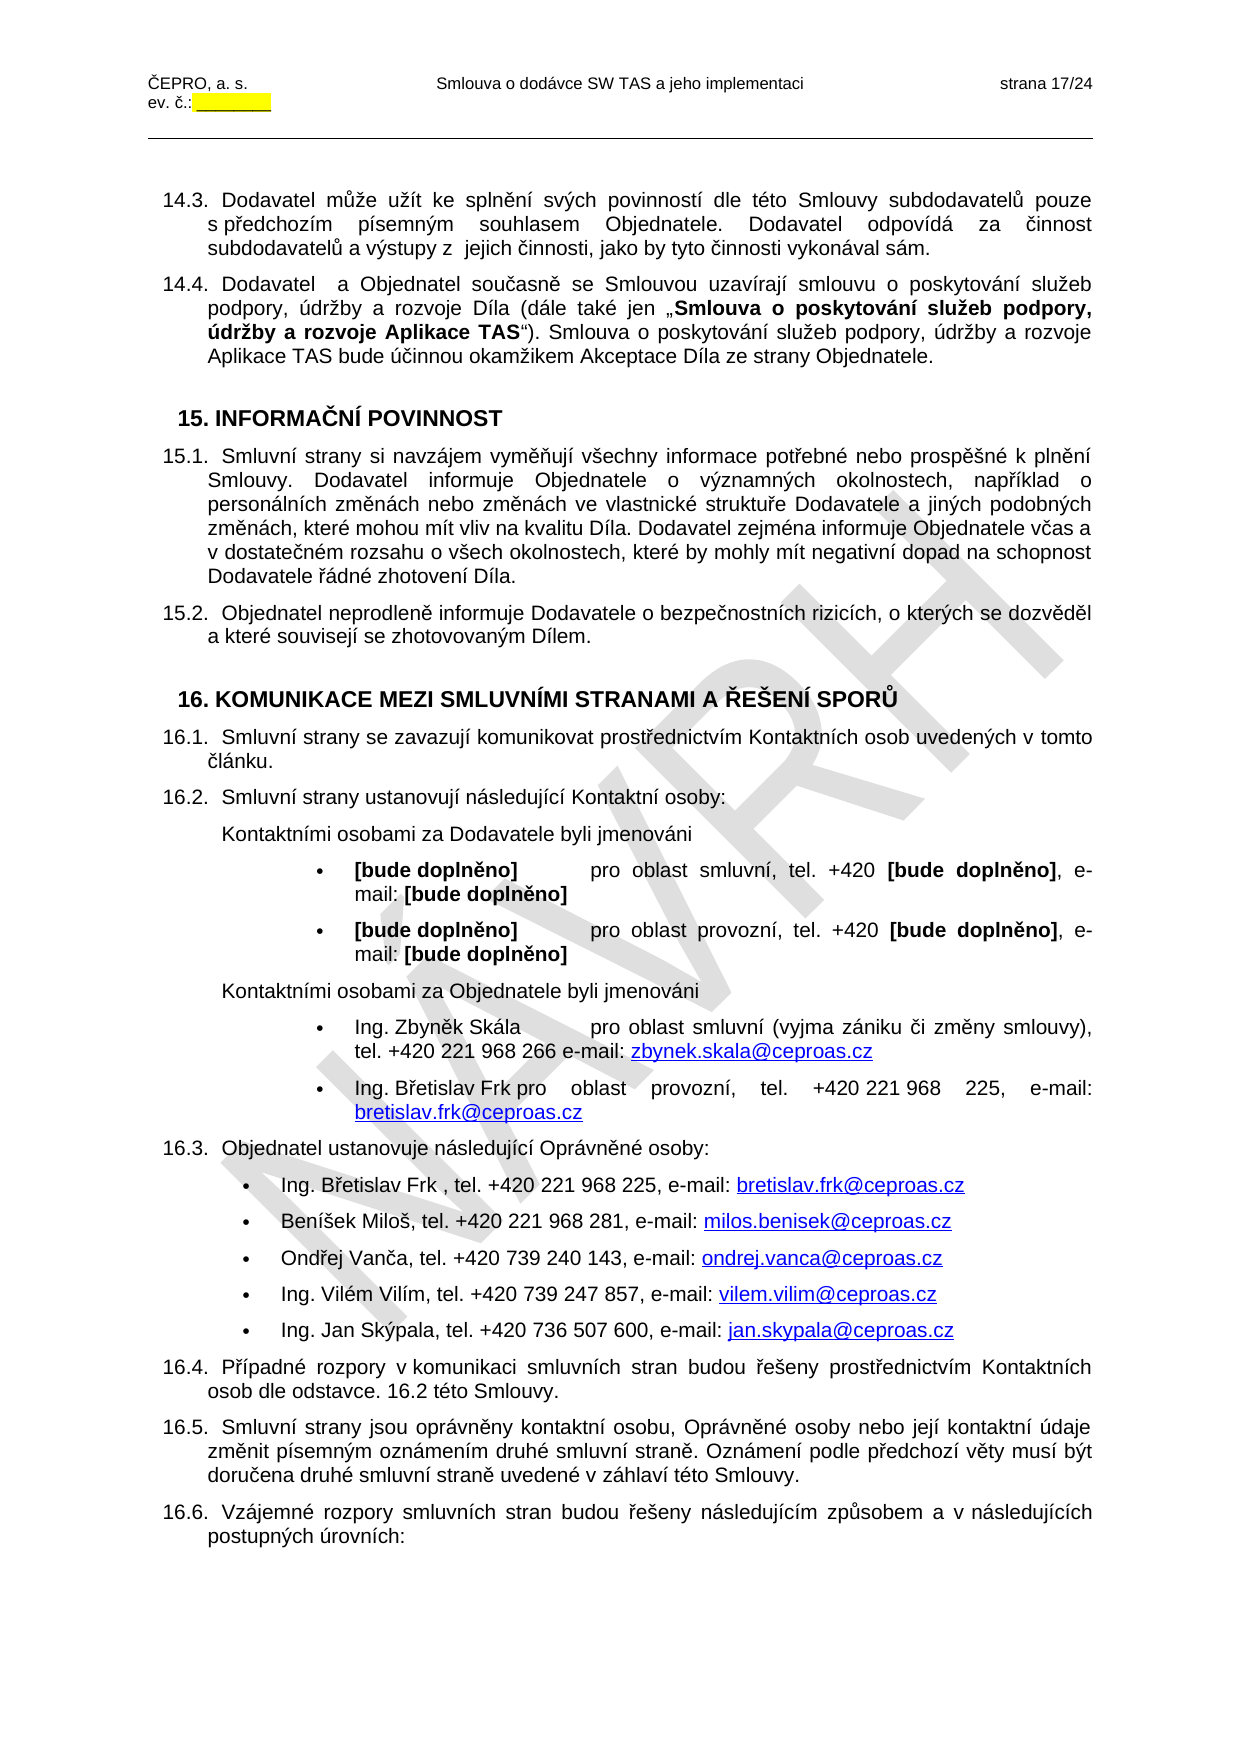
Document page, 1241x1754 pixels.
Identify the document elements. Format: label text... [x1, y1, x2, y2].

list Ondřej Vanča, tel. +420 739 240 143, e-mail: ondrej.vanca@ceproas.cz [243, 1245, 1093, 1269]
text Vzájemné rozpory smluvních stran budou řešeny následujícím způsobem a v následujících postupných úrovních: [162, 1499, 1093, 1547]
list Ing. Jan Skýpala, tel. +420 736 507 600, e-mail: jan.skypala@ceproas.cz [243, 1318, 1093, 1342]
text Kontaktními osobami za Objednatele byli jmenováni [221, 979, 1093, 1003]
text Případné rozpory v komunikaci smluvních stran budou řešeny prostřednictvím Kontaktních osob dle odstavce. 16.2 této Smlouvy. [162, 1355, 1093, 1403]
text Smluvní strany si navzájem vyměňují všechny informace potřebné nebo prospěšné k plnění Smlouvy. Dodavatel informuje Objednatele o významných okolnostech, například o personálních změnách nebo změnách ve vlastnické struktuře Dodavatele a jiných podobných změnách, které mohou mít vliv na kvalitu Díla. Dodavatel zejména informuje Objednatele včas a v dostatečném rozsahu o všech okolnostech, které by mohly mít negativní dopad na schopnost Dodavatele řádné zhotovení Díla. [162, 444, 1093, 588]
list Ing. Vilém Vilím, tel. +420 739 247 857, e-mail: vilem.vilim@ceproas.cz [243, 1282, 1093, 1306]
list [bude doplněno] pro oblast provozní, tel. +420 [bude doplněno], e-mail: [bude doplněno] [317, 918, 1093, 966]
text Dodavatel může užít ke splnění svých povinností dle této Smlouvy subdodavatelů pouze s předchozím písemným souhlasem Objednatele. Dodavatel odpovídá za činnost subdodavatelů a výstupy z jejich činnosti, jako by tyto činnosti vykonával sám. [162, 187, 1093, 259]
text Objednatel neprodleně informuje Dodavatele o bezpečnostních rizicích, o kterých se dozvěděl a které souvisejí se zhotovovaným Dílem. [162, 600, 1093, 648]
text Smluvní strany se zavazují komunikovat prostřednictvím Kontaktních osob uvedených v tomto článku. [162, 724, 1093, 772]
list Beníšek Miloš, tel. +420 221 968 281, e-mail: milos.benisek@ceproas.cz [243, 1209, 1093, 1233]
text Objednatel ustanovuje následující Oprávněné osoby: [162, 1136, 1093, 1160]
text Smluvní strany jsou oprávněny kontaktní osobu, Oprávněné osoby nebo její kontaktní údaje změnit písemným oznámením druhé smluvní straně. Oznámení podle předchozí věty musí být doručena druhé smluvní straně uvedené v záhlaví této Smlouvy. [162, 1415, 1093, 1487]
subtitle Informační povinnost [177, 405, 1093, 432]
subtitle KOMUNIKACE MEZI SMLUVNÍMI STRANAMI A řešení sporů [177, 686, 1093, 712]
list Ing. Zbyněk Skála pro oblast smluvní (vyjma zániku či změny smlouvy), tel. +420 221 968 266 e-mail: zbynek.skala@ceproas.cz [317, 1015, 1093, 1063]
text Smluvní strany ustanovují následující Kontaktní osoby: [162, 785, 1093, 809]
text Dodavatel a Objednatel současně se Smlouvou uzavírají smlouvu o poskytování služeb podpory, údržby a rozvoje Díla (dále také jen „Smlouva o poskytování služeb podpory, údržby a rozvoje Aplikace TAS“). Smlouva o poskytování služeb podpory, údržby a rozvoje Aplikace TAS bude účinnou okamžikem Akceptace Díla ze strany Objednatele. [162, 272, 1093, 368]
list Ing. Břetislav Frk , tel. +420 221 968 225, e-mail: bretislav.frk@ceproas.cz [243, 1172, 1093, 1196]
text Kontaktními osobami za Dodavatele byli jmenováni [221, 821, 1093, 845]
list Ing. Břetislav Frk pro oblast provozní, tel. +420 221 968 225, e-mail: bretislav.frk@ceproas.cz [317, 1076, 1093, 1123]
list [bude doplněno] pro oblast smluvní, tel. +420 [bude doplněno], e-mail: [bude doplněno] [317, 858, 1093, 906]
